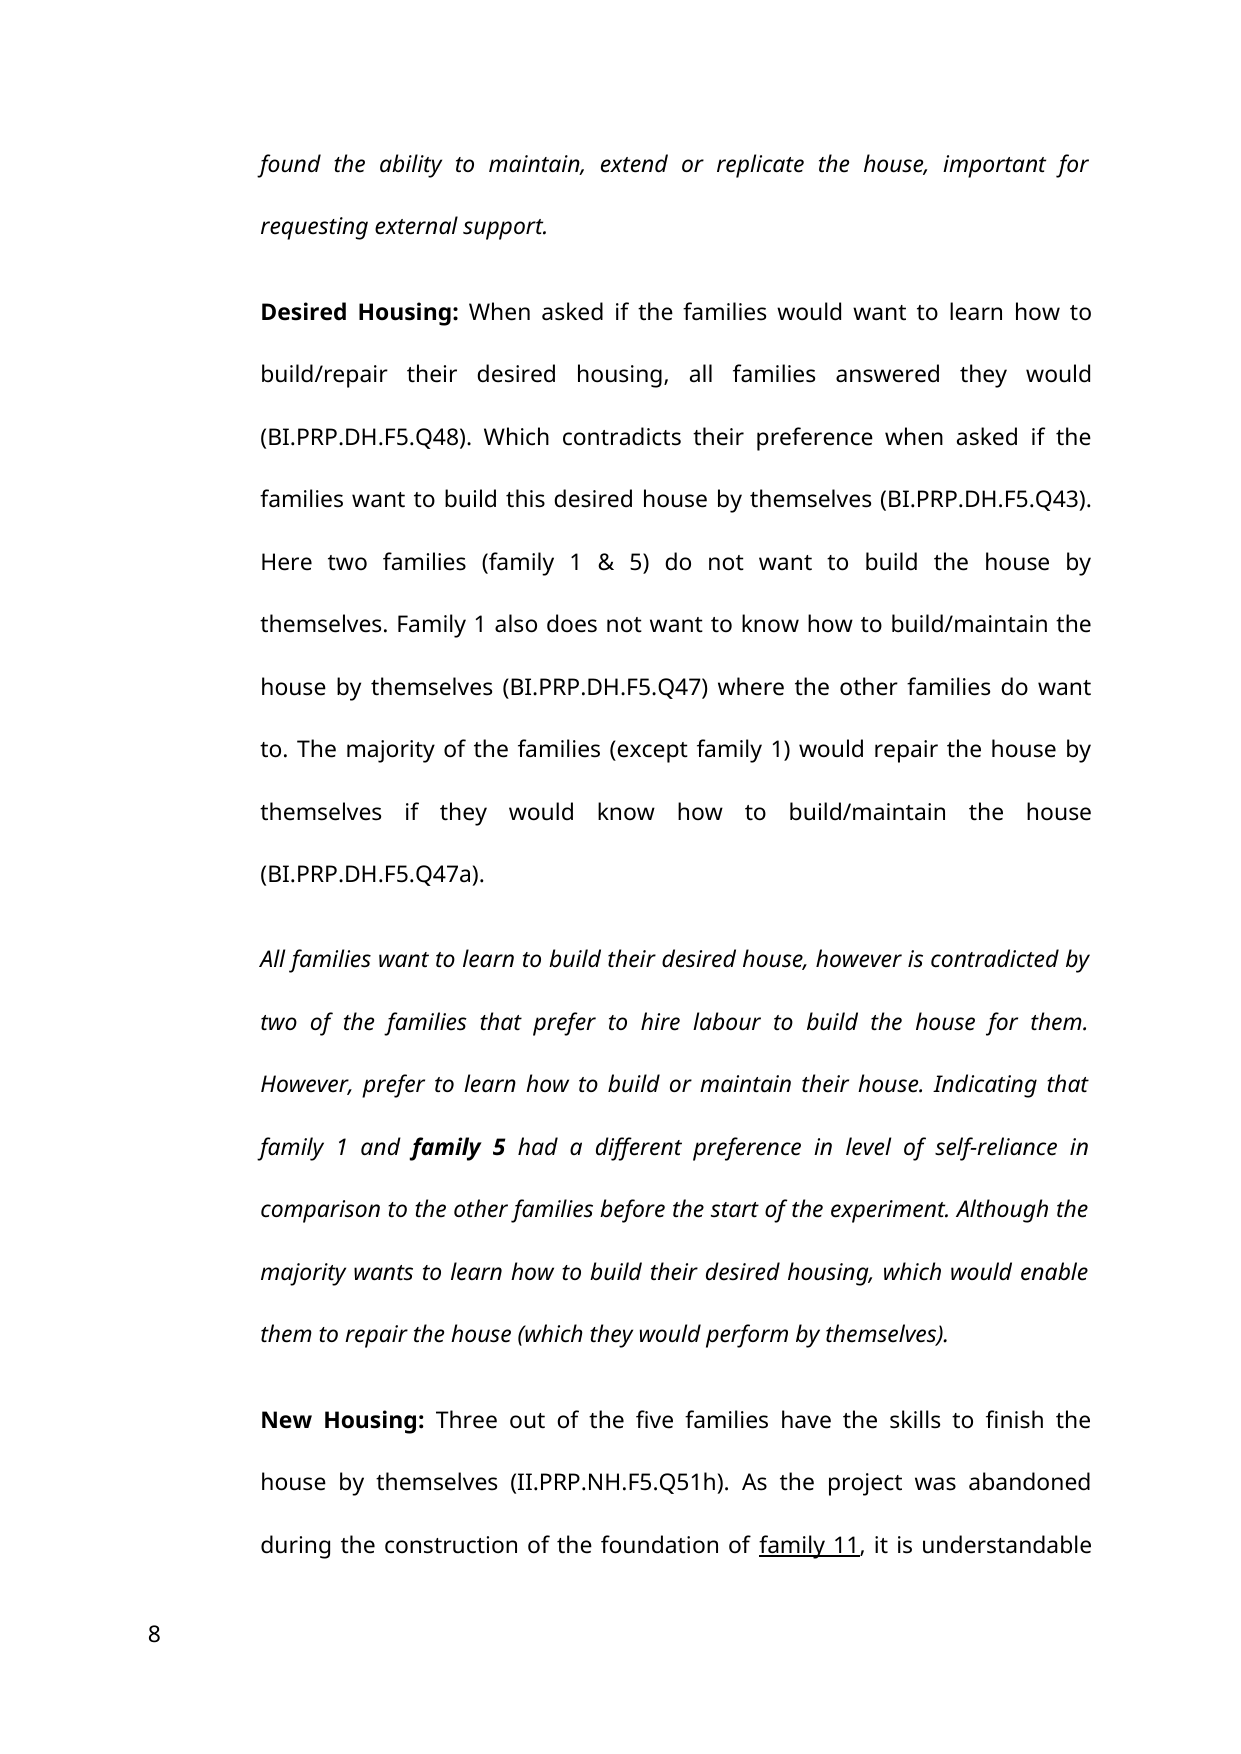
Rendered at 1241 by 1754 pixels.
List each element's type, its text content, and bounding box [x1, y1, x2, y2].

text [260, 1404, 1093, 1560]
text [260, 148, 1093, 241]
text Desired Housing: When asked if the families would want to learn how to build/repair their desired housing, all families answered they would (BI.PRP.DH.F5.Q48). Which contradicts their preference when asked if the families want to build this desired house by themselves (BI.PRP.DH.F5.Q43). Here two families (family 1 & 5) do not want to build the house by themselves. Family 1 also does not want to know how to build/maintain the house by themselves (BI.PRP.DH.F5.Q47) where the other families do want to. The majority of the families (except family 1) would repair the house by themselves if they would know how to build/maintain the house (BI.PRP.DH.F5.Q47a). [260, 296, 1093, 889]
text All families want to learn to build their desired house, however is contradicted by two of the families that prefer to hire labour to build the house for them. However, prefer to learn how to build or maintain their house. Indicating that family 1 and family 5 had a different preference in level of self-reliance in comparison to the other families before the start of the experiment. Although the majority wants to learn how to build their desired housing, which would enable them to repair the house (which they would perform by themselves). [260, 943, 1093, 1350]
